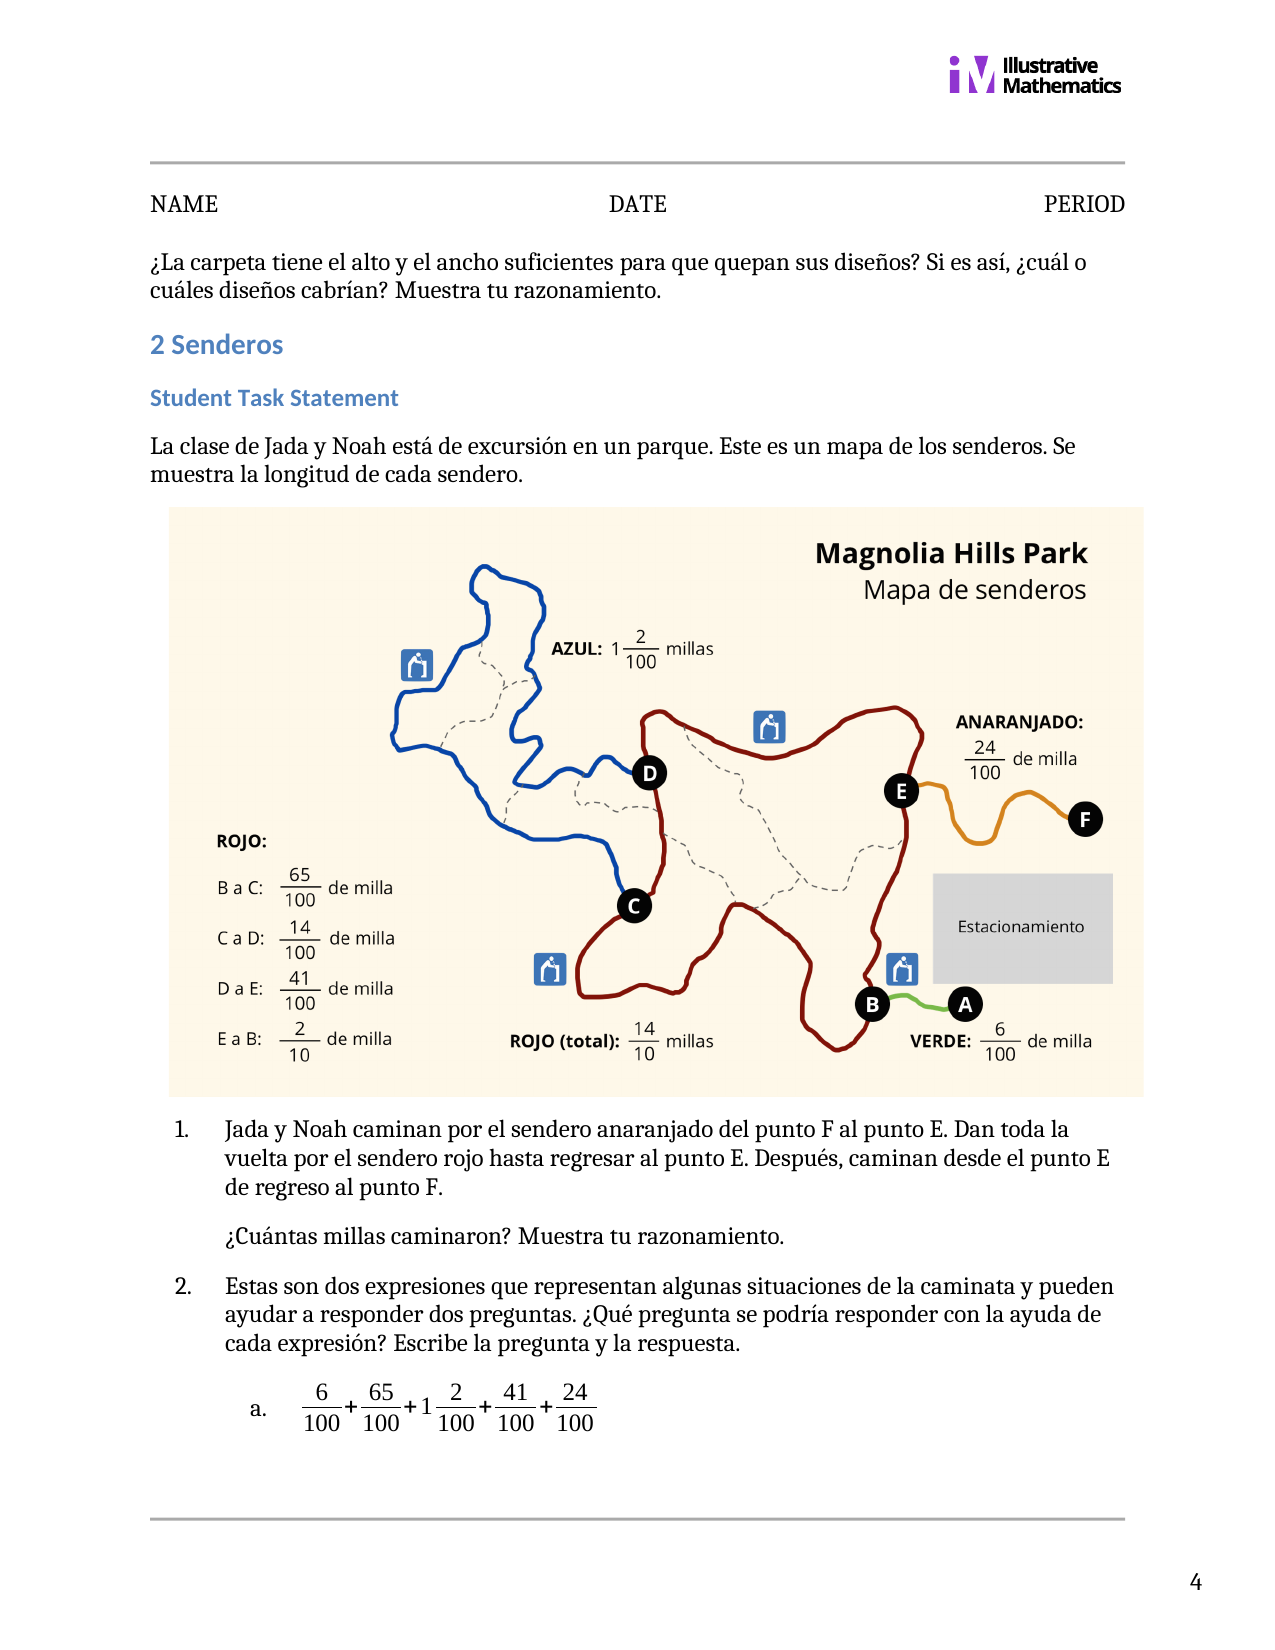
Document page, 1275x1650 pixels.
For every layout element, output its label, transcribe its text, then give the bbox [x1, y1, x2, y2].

list Jada y Noah caminan por el sendero anaranjado del punto F al punto E. Dan toda la vuelta por el sendero rojo hasta regresar al punto E. Después, caminan desde el punto E de regreso al punto F. [175, 1115, 1125, 1201]
text La clase de Jada y Noah está de excursión en un parque. Este es un mapa de los senderos. Se muestra la longitud de cada sendero. [150, 432, 1125, 489]
text ¿La carpeta tiene el alto y el ancho suficientes para que quepan sus diseños? Si es así, ¿cuál o cuáles diseños cabrían? Muestra tu razonamiento. [150, 247, 1125, 305]
list ¿Cuántas millas caminaron? Muestra tu razonamiento. [175, 1222, 1125, 1251]
subtitle 2 Senderos [150, 326, 1125, 361]
subtitle Student Task Statement [150, 382, 1125, 413]
list Estas son dos expresiones que representan algunas situaciones de la caminata y pueden ayudar a responder dos preguntas. ¿Qué pregunta se podría responder con la ayuda de cada expresión? Escribe la pregunta y la respuesta. [175, 1272, 1125, 1358]
picture [168, 507, 1144, 1097]
picture [949, 55, 1121, 93]
